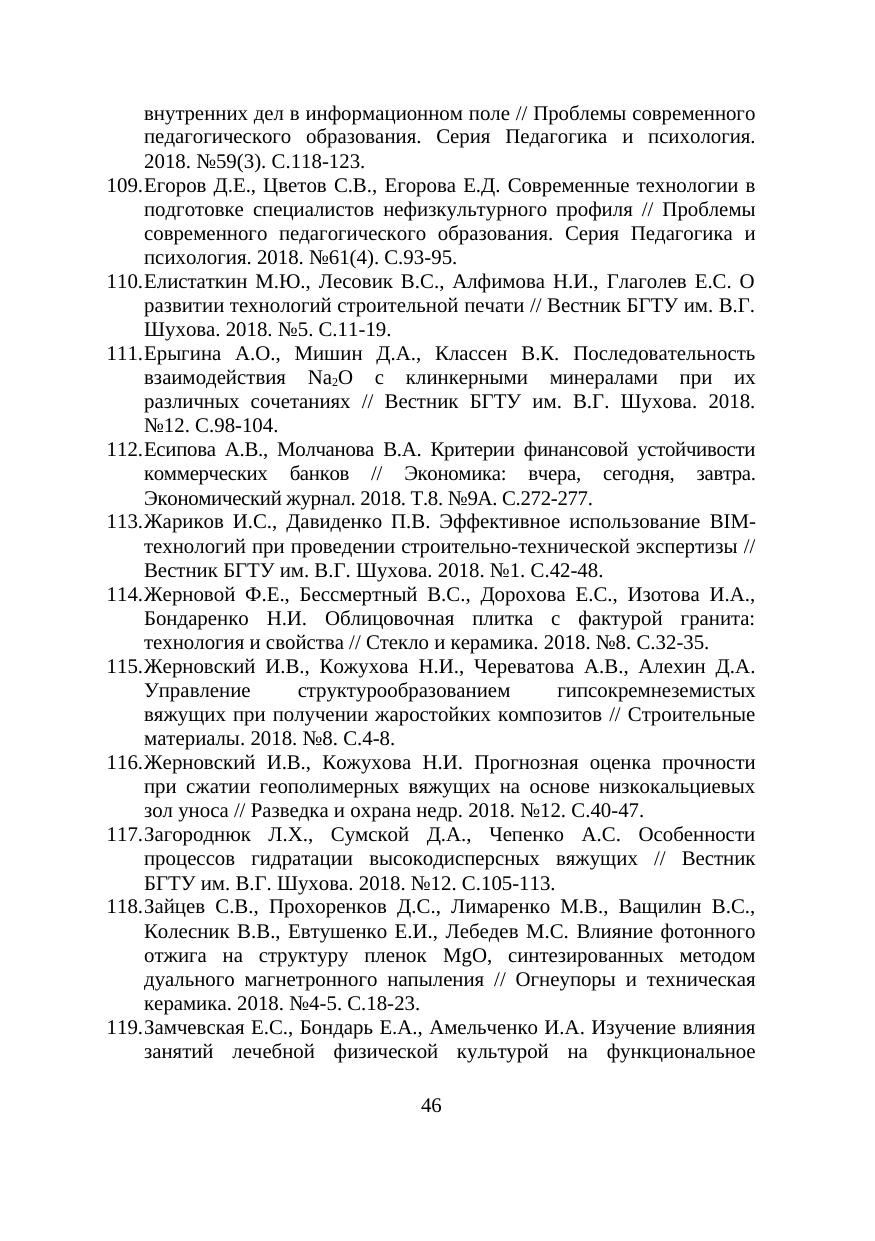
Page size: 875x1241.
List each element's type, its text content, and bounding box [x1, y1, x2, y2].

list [106, 1015, 756, 1063]
list Жариков И.С., Давиденко П.В. Эффективное использование BIM-технологий при проведении строительно-технической экспертизы // Вестник БГТУ им. В.Г. Шухова. 2018. №1. С.42-48. [106, 509, 756, 582]
list Ерыгина А.О., Мишин Д.А., Классен В.К. Последовательность взаимодействия Na2O с клинкерными минералами при их различных сочетаниях // Вестник БГТУ им. В.Г. Шухова. 2018. №12. С.98-104. [106, 341, 756, 437]
list Жерновский И.В., Кожухова Н.И. Прогнозная оценка прочности при сжатии геополимерных вяжущих на основе низкокальциевых зол уноса // Разведка и охрана недр. 2018. №12. С.40-47. [106, 750, 756, 822]
list Жерновский И.В., Кожухова Н.И., Череватова А.В., Алехин Д.А. Управление структурообразованием гипсокремнеземистых вяжущих при получении жаростойких композитов // Строительные материалы. 2018. №8. С.4-8. [106, 654, 756, 750]
list Егоров Д.Е., Цветов С.В., Егорова Е.Д. Современные технологии в подготовке специалистов нефизкультурного профиля // Проблемы современного педагогического образования. Серия Педагогика и психология. 2018. №61(4). С.93-95. [106, 173, 756, 269]
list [106, 100, 756, 173]
list Зайцев С.В., Прохоренков Д.С., Лимаренко М.В., Ващилин В.С., Колесник В.В., Евтушенко Е.И., Лебедев М.С. Влияние фотонного отжига на структуру пленок MgO, синтезированных методом дуального магнетронного напыления // Огнеупоры и техническая керамика. 2018. №4-5. С.18-23. [106, 894, 756, 1015]
list Загороднюк Л.Х., Сумской Д.А., Чепенко А.С. Особенности процессов гидратации высокодисперсных вяжущих // Вестник БГТУ им. В.Г. Шухова. 2018. №12. С.105-113. [106, 822, 756, 894]
list Есипова А.В., Молчанова В.А. Критерии финансовой устойчивости коммерческих банков // Экономика: вчера, сегодня, завтра. Экономический журнал. 2018. Т.8. №9А. С.272-277. [106, 437, 756, 509]
list Елистаткин М.Ю., Лесовик В.С., Алфимова Н.И., Глаголев Е.С. О развитии технологий строительной печати // Вестник БГТУ им. В.Г. Шухова. 2018. №5. С.11-19. [106, 269, 756, 341]
list Жерновой Ф.Е., Бессмертный В.С., Дорохова Е.С., Изотова И.А., Бондаренко Н.И. Облицовочная плитка с фактурой гранита: технология и свойства // Стекло и керамика. 2018. №8. С.32-35. [106, 582, 756, 654]
